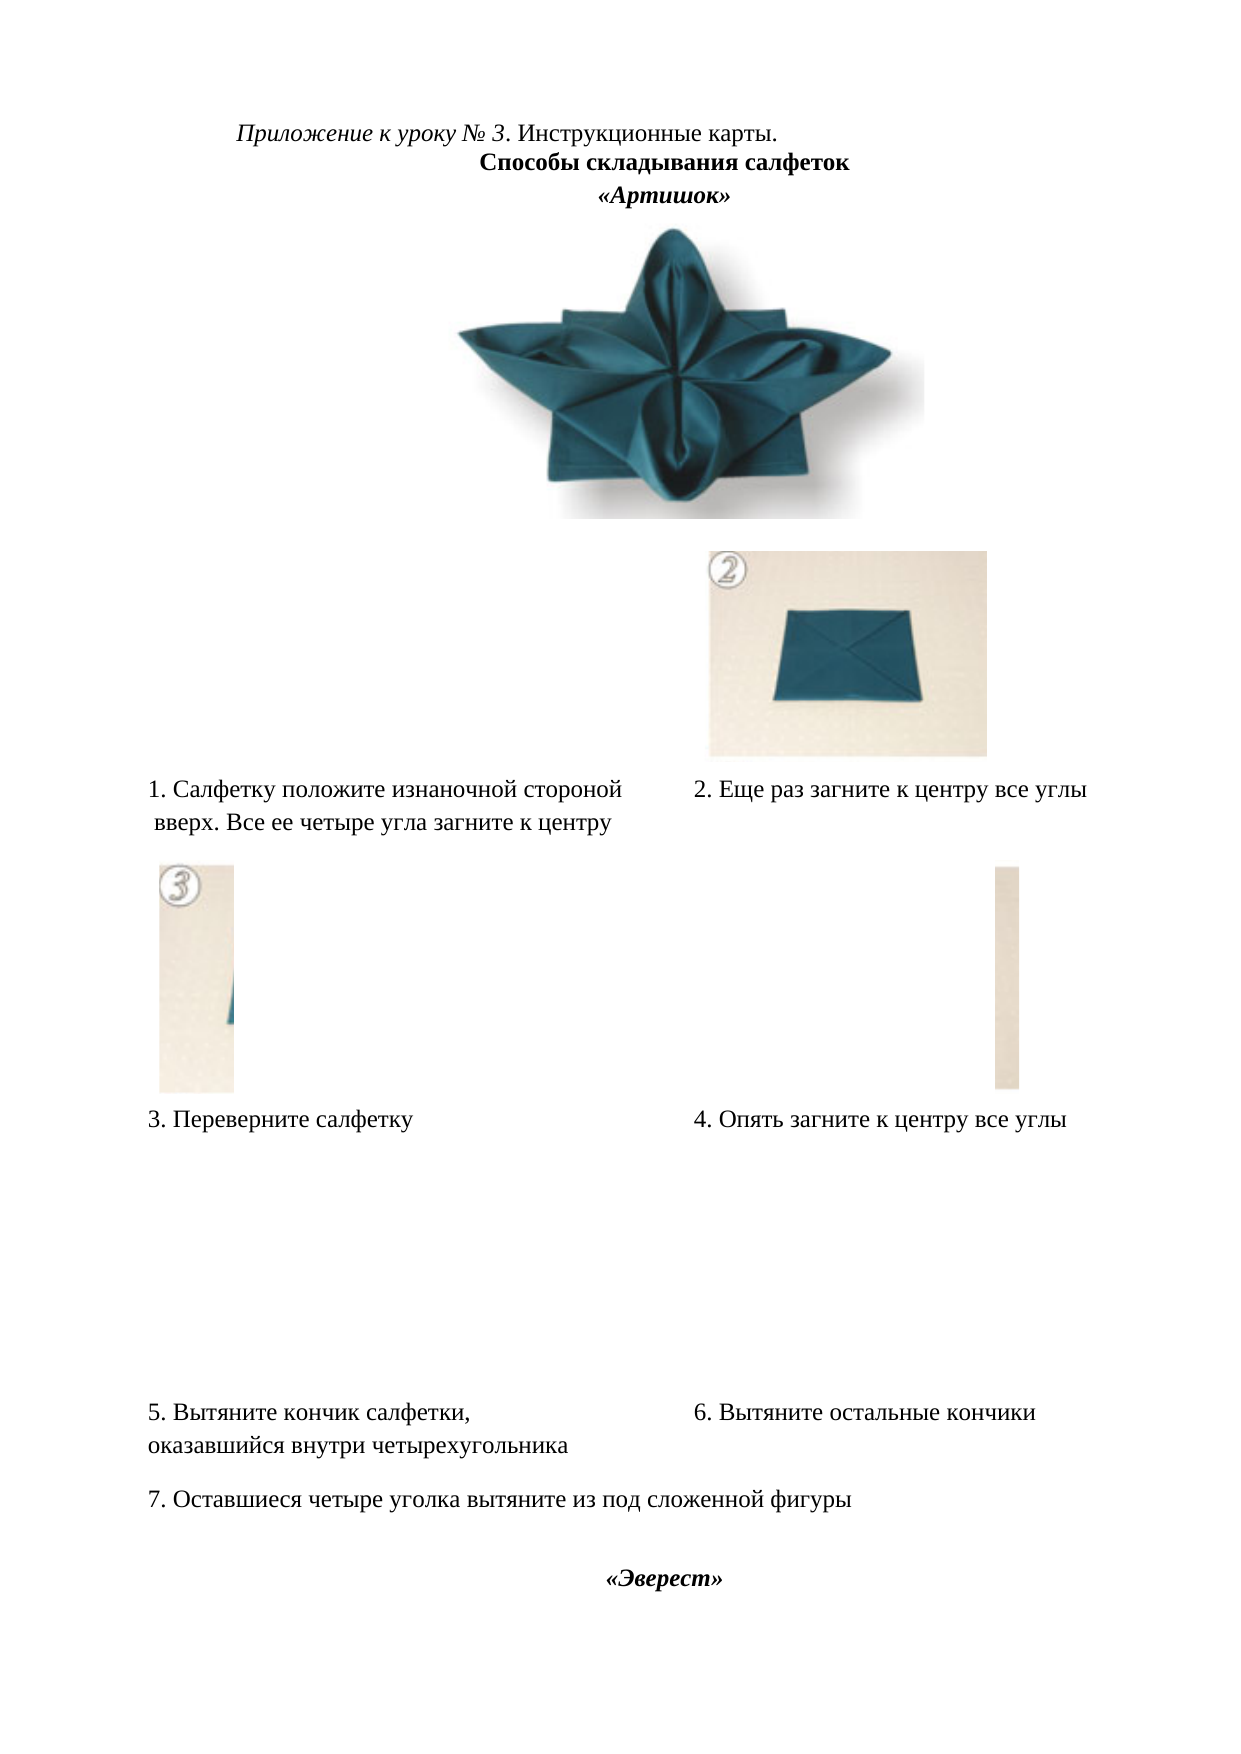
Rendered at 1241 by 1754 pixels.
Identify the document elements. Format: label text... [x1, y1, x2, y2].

text 3. Переверните салфетку 4. Опять загните к центру все углы [148, 1104, 1152, 1133]
text вверх. Все ее четыре угла загните к центру [148, 807, 1152, 836]
picture [159, 860, 234, 1094]
text оказавшийся внутри четырехугольника [148, 1430, 1152, 1459]
picture [995, 860, 1020, 1094]
text «Артишок» [177, 180, 1152, 209]
picture [704, 551, 987, 762]
text 7. Оставшиеся четыре уголка вытяните из под сложенной фигуры [148, 1484, 1152, 1513]
text Приложение к уроку № 3. Инструкционные карты. [177, 118, 1152, 147]
picture [435, 210, 925, 519]
text «Эверест» [177, 1563, 1152, 1592]
text 5. Вытяните кончик салфетки, 6. Вытяните остальные кончики [148, 1397, 1152, 1426]
text 1. Салфетку положите изнаночной стороной 2. Еще раз загните к центру все углы [148, 774, 1152, 803]
text Способы складывания салфеток [177, 147, 1152, 176]
